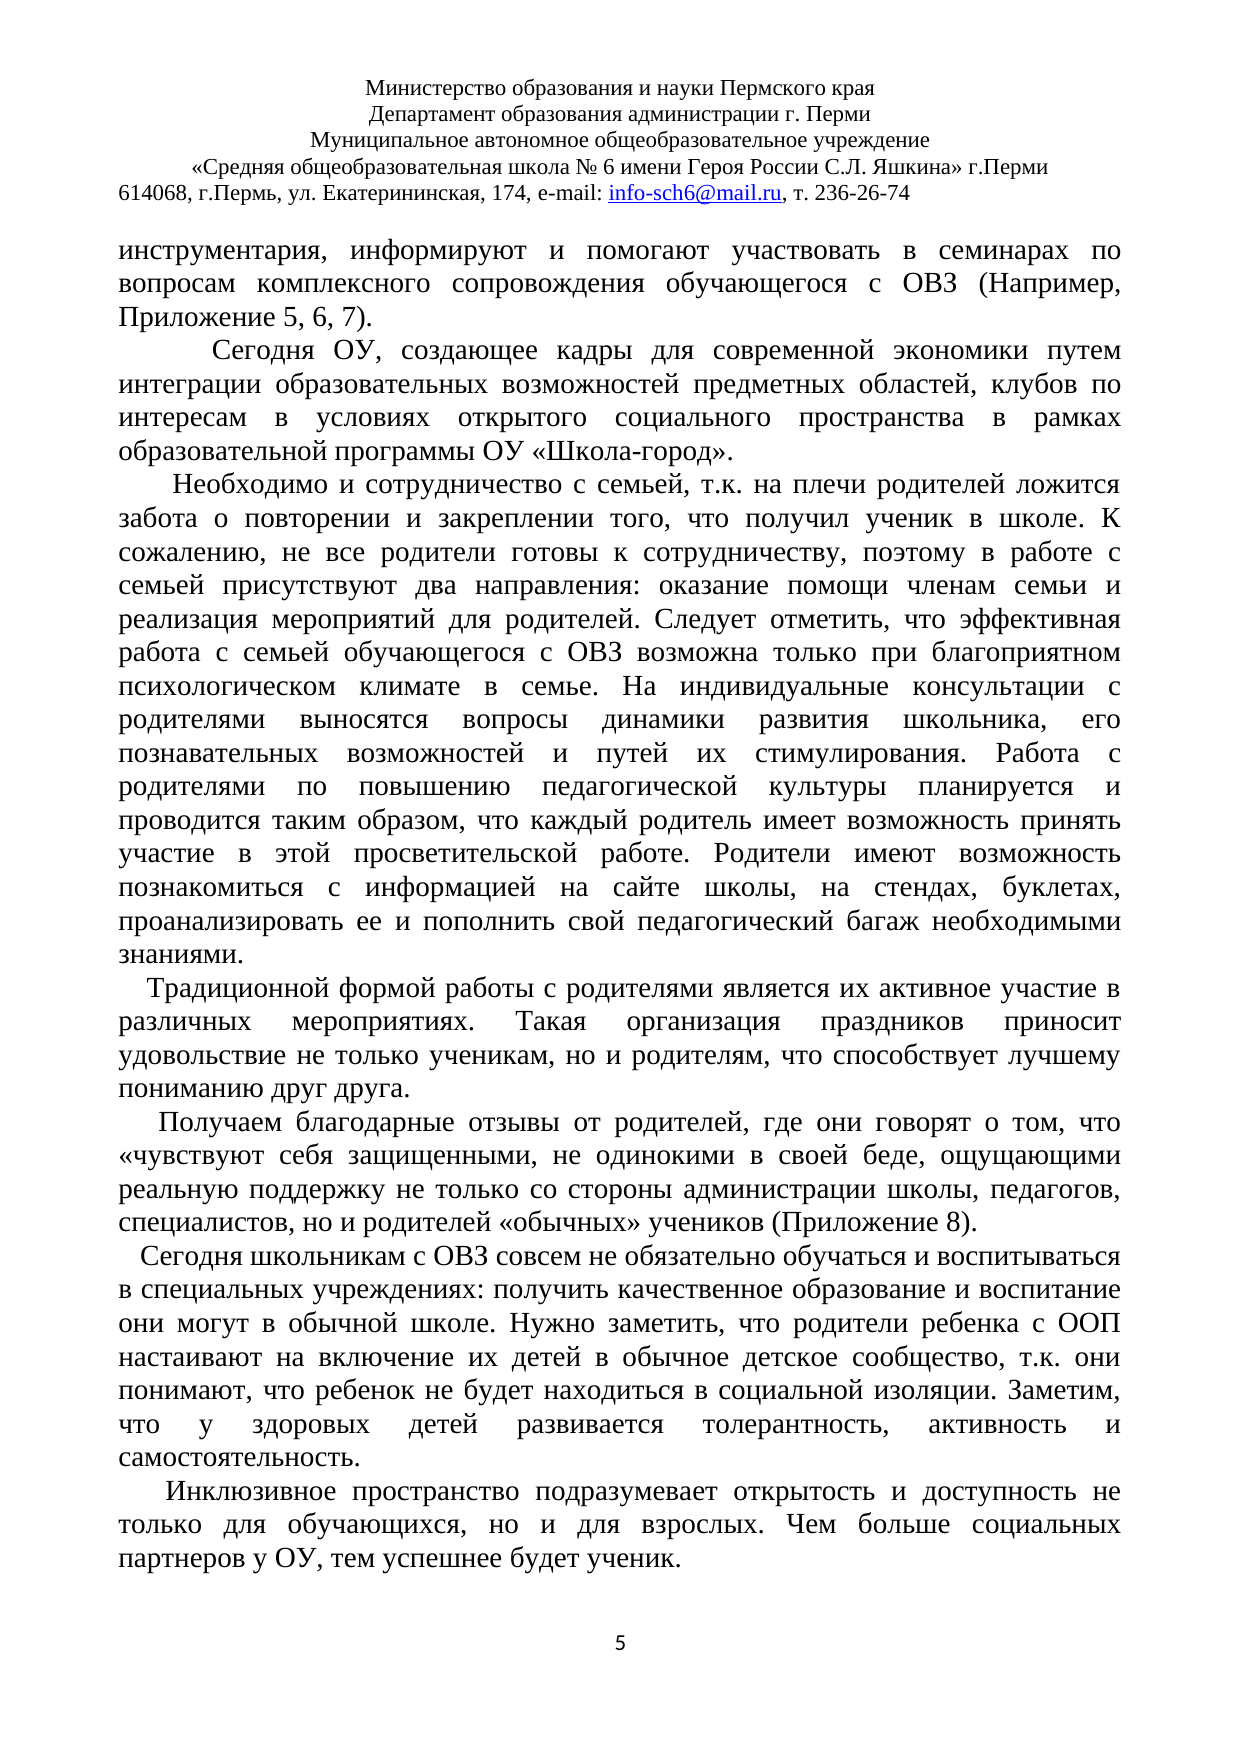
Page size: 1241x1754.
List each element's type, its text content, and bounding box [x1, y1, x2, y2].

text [118, 232, 1122, 332]
text Сегодня ОУ, создающее кадры для современной экономики путем интеграции образовательных возможностей предметных областей, клубов по интересам в условиях открытого социального пространства в рамках образовательной программы ОУ «Школа-город». [118, 332, 1122, 467]
text Получаем благодарные отзывы от родителей, где они говорят о том, что «чувствуют себя защищенными, не одинокими в своей беде, ощущающими реальную поддержку не только со стороны администрации школы, педагогов, специалистов, но и родителей «обычных» учеников (Приложение 8). [118, 1104, 1122, 1238]
text Традиционной формой работы с родителями является их активное участие в различных мероприятиях. Такая организация праздников приносит удовольствие не только ученикам, но и родителям, что способствует лучшему пониманию друг друга. [118, 970, 1122, 1104]
text Сегодня школьникам с ОВЗ совсем не обязательно обучаться и воспитываться в специальных учреждениях: получить качественное образование и воспитание они могут в обычной школе. Нужно заметить, что родители ребенка с ООП настаивают на включение их детей в обычное детское сообщество, т.к. они понимают, что ребенок не будет находиться в социальной изоляции. Заметим, что у здоровых детей развивается толерантность, активность и самостоятельность. [118, 1238, 1122, 1473]
text Инклюзивное пространство подразумевает открытость и доступность не только для обучающихся, но и для взрослых. Чем больше социальных партнеров у ОУ, тем успешнее будет ученик. [118, 1473, 1122, 1573]
text Необходимо и сотрудничество с семьей, т.к. на плечи родителей ложится забота о повторении и закреплении того, что получил ученик в школе. К сожалению, не все родители готовы к сотрудничеству, поэтому в работе с семьей присутствуют два направления: оказание помощи членам семьи и реализация мероприятий для родителей. Следует отметить, что эффективная работа с семьей обучающегося с ОВЗ возможна только при благоприятном психологическом климате в семье. На индивидуальные консультации с родителями выносятся вопросы динамики развития школьника, его познавательных возможностей и путей их стимулирования. Работа с родителями по повышению педагогической культуры планируется и проводится таким образом, что каждый родитель имеет возможность принять участие в этой просветительской работе. Родители имеют возможность познакомиться с информацией на сайте школы, на стендах, буклетах, проанализировать ее и пополнить свой педагогический багаж необходимыми знаниями. [118, 467, 1122, 970]
